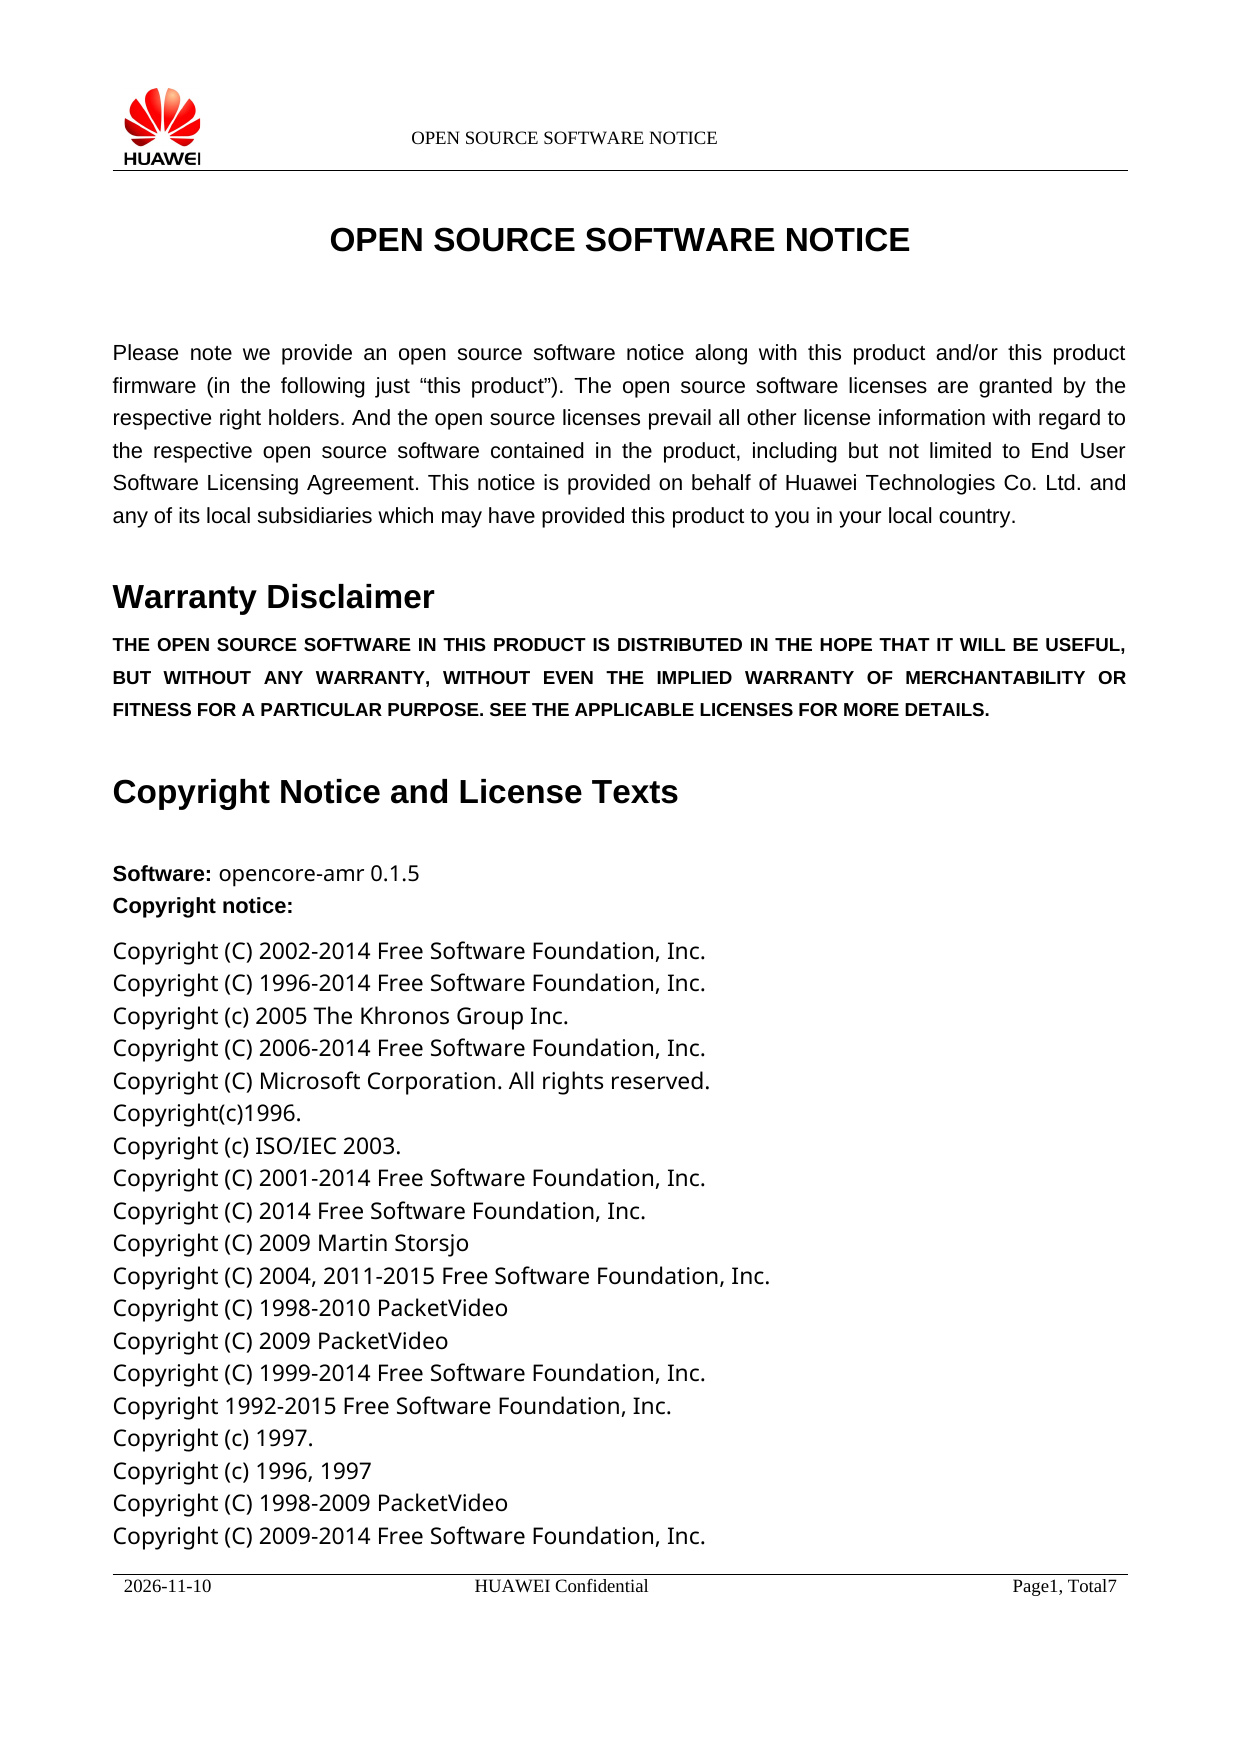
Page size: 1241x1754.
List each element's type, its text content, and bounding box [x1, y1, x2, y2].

title Software: opencore-amr 0.1.5 [112, 856, 1128, 889]
text Please note we provide an open source software notice along with this product and/or this product firmware (in the following just “this product”). The open source software licenses are granted by the respective right holders. And the open source licenses prevail all other license information with regard to the respective open source software contained in the product, including but not limited to End User Software Licensing Agreement. This notice is provided on behalf of Huawei Technologies Co. Ltd. and any of its local subsidiaries which may have provided this product to you in your local country. [112, 336, 1128, 531]
text OPEN SOURCE SOFTWARE NOTICE [112, 206, 1128, 271]
text Copyright notice: [112, 889, 1128, 921]
picture [124, 88, 201, 165]
text Copyright Notice and License Texts [112, 759, 1128, 824]
text Warranty Disclaimer [112, 564, 1128, 629]
text The open source software in this product is distributed in the hope that it will be useful, but WITHOUT ANY WARRANTY, without even the implied warranty of MERCHANTABILITY or FITNESS FOR A PARTICULAR PURPOSE. See the applicable licenses for more details. [112, 629, 1128, 726]
